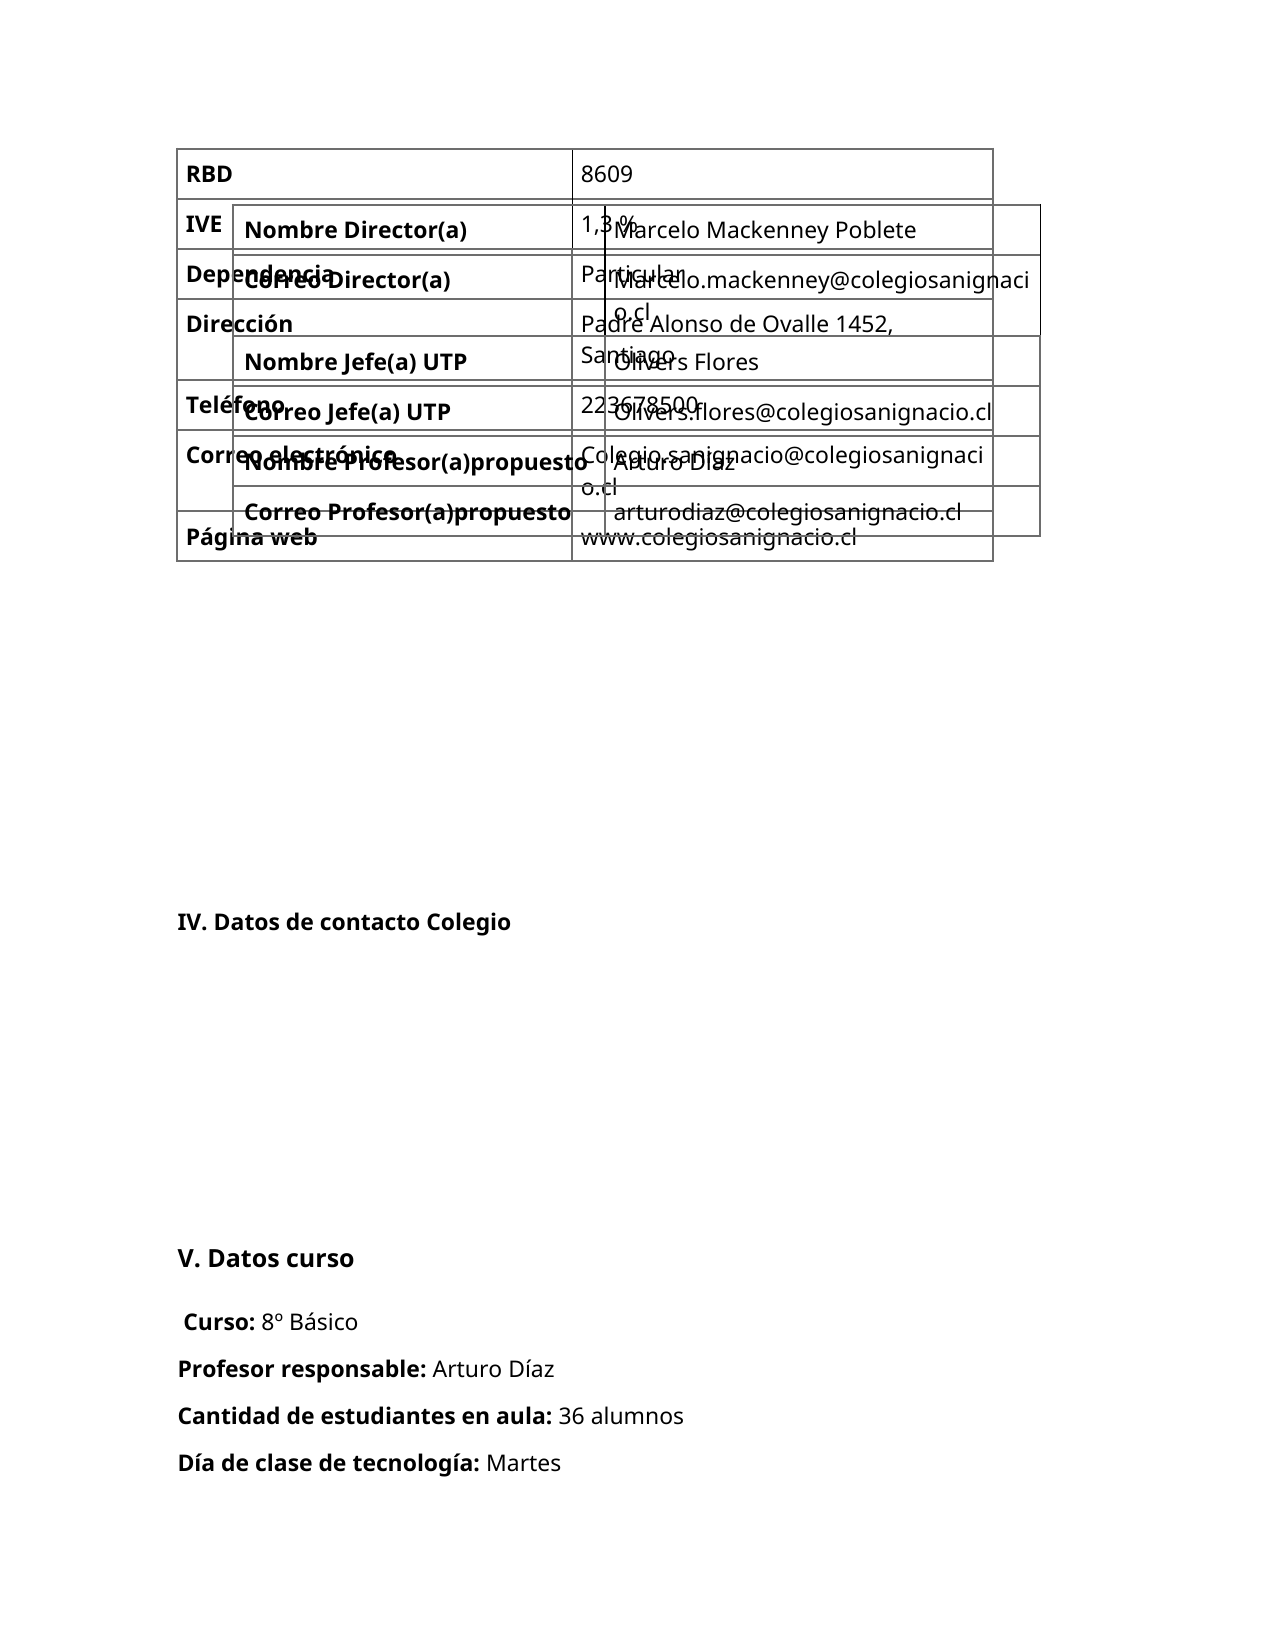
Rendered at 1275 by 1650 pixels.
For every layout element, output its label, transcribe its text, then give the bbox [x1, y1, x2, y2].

table_cell www.colegiosanignacio.cl [573, 537, 992, 560]
table_cell Página web [178, 512, 571, 560]
table_header Nombre Director(a) [234, 206, 604, 254]
table_header 8609 [573, 150, 992, 198]
text V. Datos curso [177, 1241, 1098, 1275]
table_cell Marcelo.mackenney@colegiosanignacio.cl [606, 256, 1040, 335]
table_cell arturodiaz@colegiosanignacio.cl [606, 487, 1039, 535]
table_cell Correo Jefe(a) UTP [234, 387, 604, 435]
text Curso: 8º Básico [177, 1306, 1098, 1337]
table_cell Teléfono [178, 381, 232, 429]
table_cell Correo electrónico [178, 431, 232, 510]
table_header Marcelo Mackenney Poblete [606, 206, 1040, 254]
table_cell Dirección [178, 300, 232, 379]
table_cell Olivers Flores [606, 337, 1039, 385]
table_cell IVE [178, 200, 572, 248]
table_header RBD [178, 150, 572, 198]
table_cell Arturo Díaz [606, 437, 1039, 485]
table_cell Nombre Profesor(a)propuesto [234, 437, 604, 485]
text IV. Datos de contacto Colegio [177, 906, 1098, 937]
table_cell Dependencia [178, 250, 232, 298]
table_cell Correo Director(a) [234, 256, 604, 335]
table_cell Correo Profesor(a)propuesto [234, 487, 604, 535]
text Día de clase de tecnología: Martes [177, 1447, 1098, 1478]
table_cell Nombre Jefe(a) UTP [234, 337, 604, 385]
text Profesor responsable: Arturo Díaz [177, 1353, 1098, 1384]
table_cell Olivers.flores@colegiosanignacio.cl [606, 387, 1039, 435]
text Cantidad de estudiantes en aula: 36 alumnos [177, 1400, 1098, 1431]
